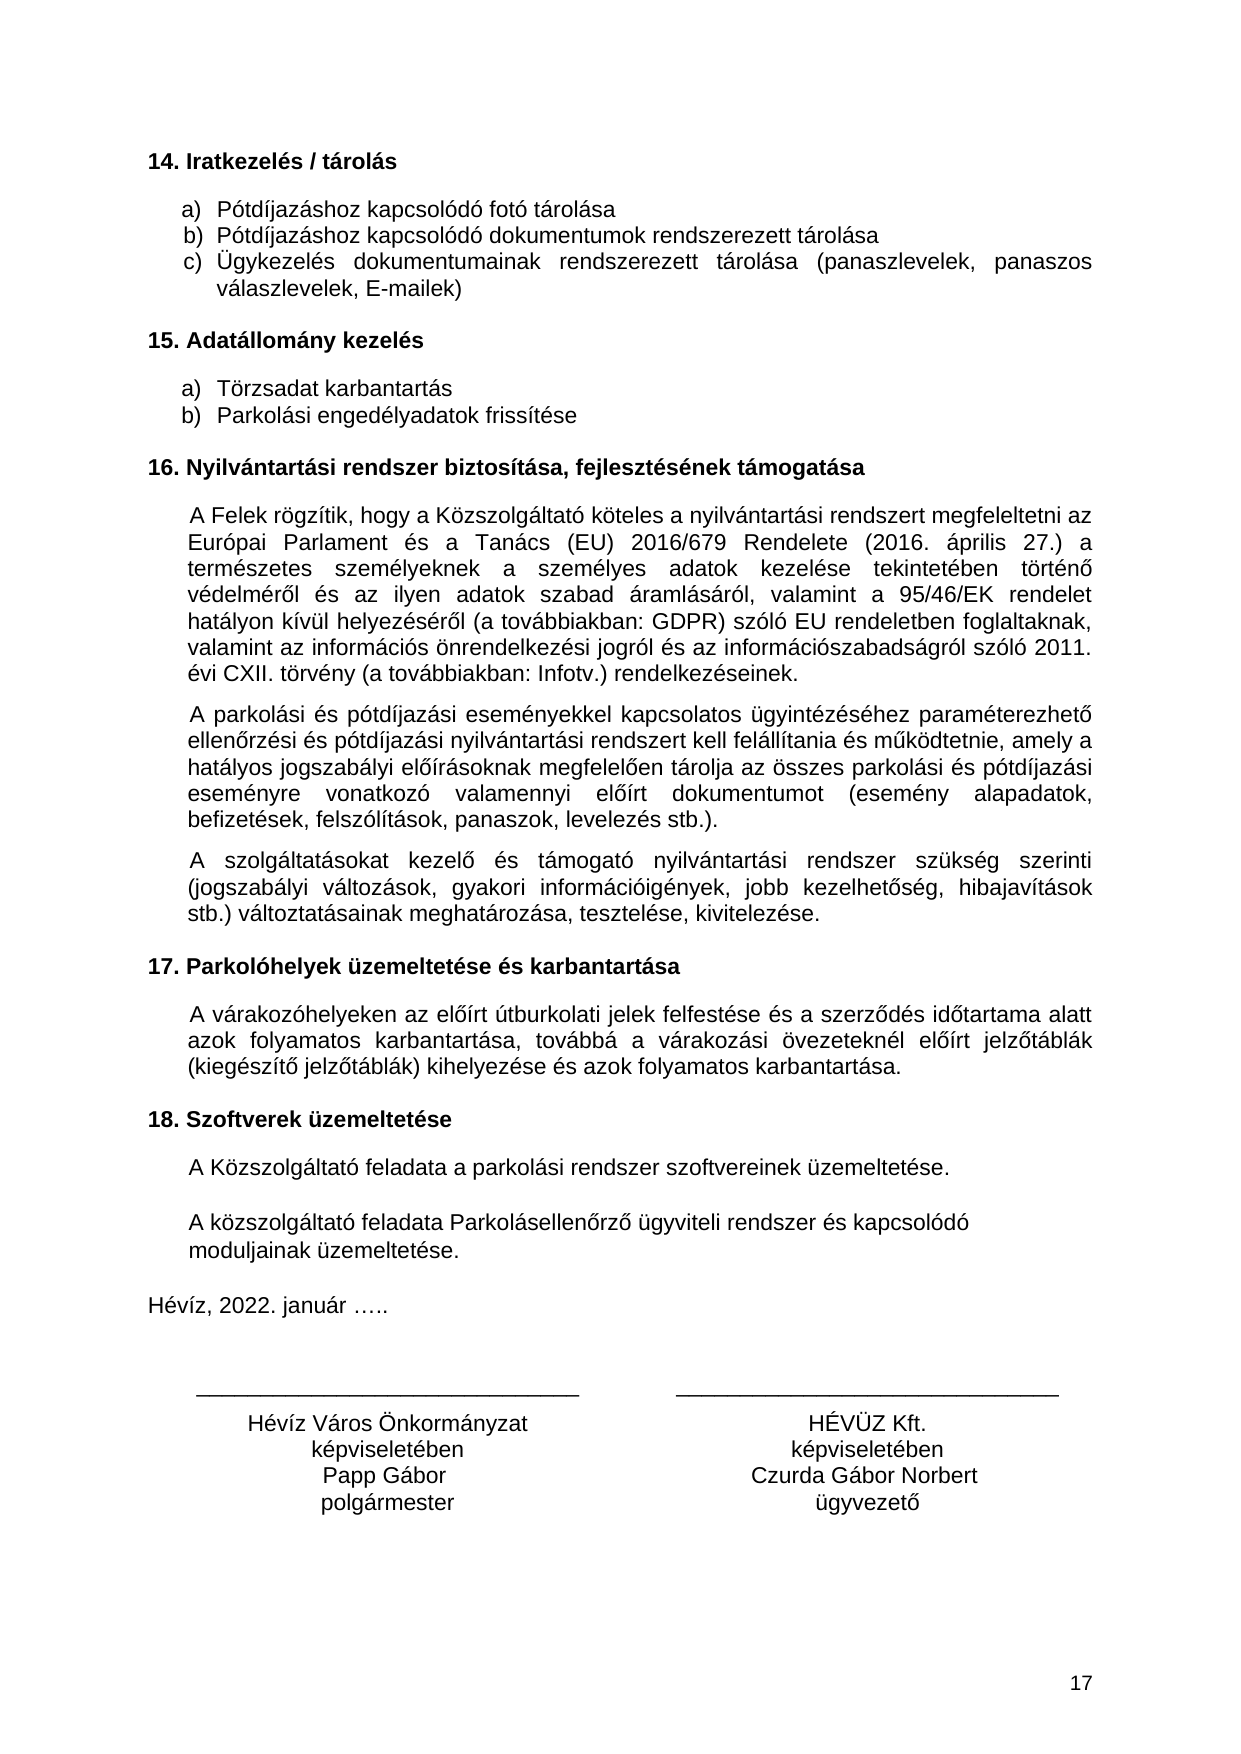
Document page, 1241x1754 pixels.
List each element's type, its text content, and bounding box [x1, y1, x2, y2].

text A közszolgáltató feladata Parkolásellenőrző ügyviteli rendszer és kapcsolódó moduljainak üzemeltetése. [188, 1209, 1093, 1263]
list Parkolási engedélyadatok frissítése [148, 402, 1093, 428]
text 16. Nyilvántartási rendszer biztosítása, fejlesztésének támogatása [148, 454, 1093, 481]
text 18. Szoftverek üzemeltetése [148, 1106, 1093, 1132]
text A várakozóhelyeken az előírt útburkolati jelek felfestése és a szerződés időtartama alatt azok folyamatos karbantartása, továbbá a várakozási övezeteknél előírt jelzőtáblák (kiegészítő jelzőtáblák) kihelyezése és azok folyamatos karbantartása. [187, 1001, 1093, 1079]
text A szolgáltatásokat kezelő és támogató nyilvántartási rendszer szükség szerinti (jogszabályi változások, gyakori információigények, jobb kezelhetőség, hibajavítások stb.) változtatásainak meghatározása, tesztelése, kivitelezése. [187, 847, 1093, 926]
list Pótdíjazáshoz kapcsolódó dokumentumok rendszerezett tárolása [183, 222, 1093, 248]
text 14. Iratkezelés / tárolás [148, 148, 1093, 174]
text A parkolási és pótdíjazási eseményekkel kapcsolatos ügyintézéséhez paraméterezhető ellenőrzési és pótdíjazási nyilvántartási rendszert kell felállítania és működtetnie, amely a hatályos jogszabályi előírásoknak megfelelően tárolja az összes parkolási és pótdíjazási eseményre vonatkozó valamennyi előírt dokumentumot (esemény alapadatok, befizetések, felszólítások, panaszok, levelezés stb.). [187, 701, 1093, 833]
text Hévíz, 2022. január ….. [148, 1292, 1093, 1318]
table_header ______________________________ Hévíz Város Önkormányzat képviseletében Papp Gábor polgármester [148, 1318, 627, 1542]
text A Felek rögzítik, hogy a Közszolgáltató köteles a nyilvántartási rendszert megfeleltetni az Európai Parlament és a Tanács (EU) 2016/679 Rendelete (2016. április 27.) a természetes személyeknek a személyes adatok kezelése tekintetében történő védelméről és az ilyen adatok szabad áramlásáról, valamint a 95/46/EK rendelet hatályon kívül helyezéséről (a továbbiakban: GDPR) szóló EU rendeletben foglaltaknak, valamint az információs önrendelkezési jogról és az információszabadságról szóló 2011. évi CXII. törvény (a továbbiakban: Infotv.) rendelkezéseinek. [187, 502, 1093, 687]
list Ügykezelés dokumentumainak rendszerezett tárolása (panaszlevelek, panaszos válaszlevelek, E-mailek) [183, 248, 1093, 301]
list Törzsadat karbantartás [148, 375, 1093, 402]
list Pótdíjazáshoz kapcsolódó fotó tárolása [148, 196, 1093, 222]
text 17. Parkolóhelyek üzemeltetése és karbantartása [148, 953, 1093, 979]
text 15. Adatállomány kezelés [148, 327, 1093, 354]
text A Közszolgáltató feladata a parkolási rendszer szoftvereinek üzemeltetése. [188, 1154, 1093, 1180]
table_header ______________________________ HÉVÜZ Kft. képviseletében Czurda Gábor Norbert ügyvezető [628, 1318, 1107, 1542]
